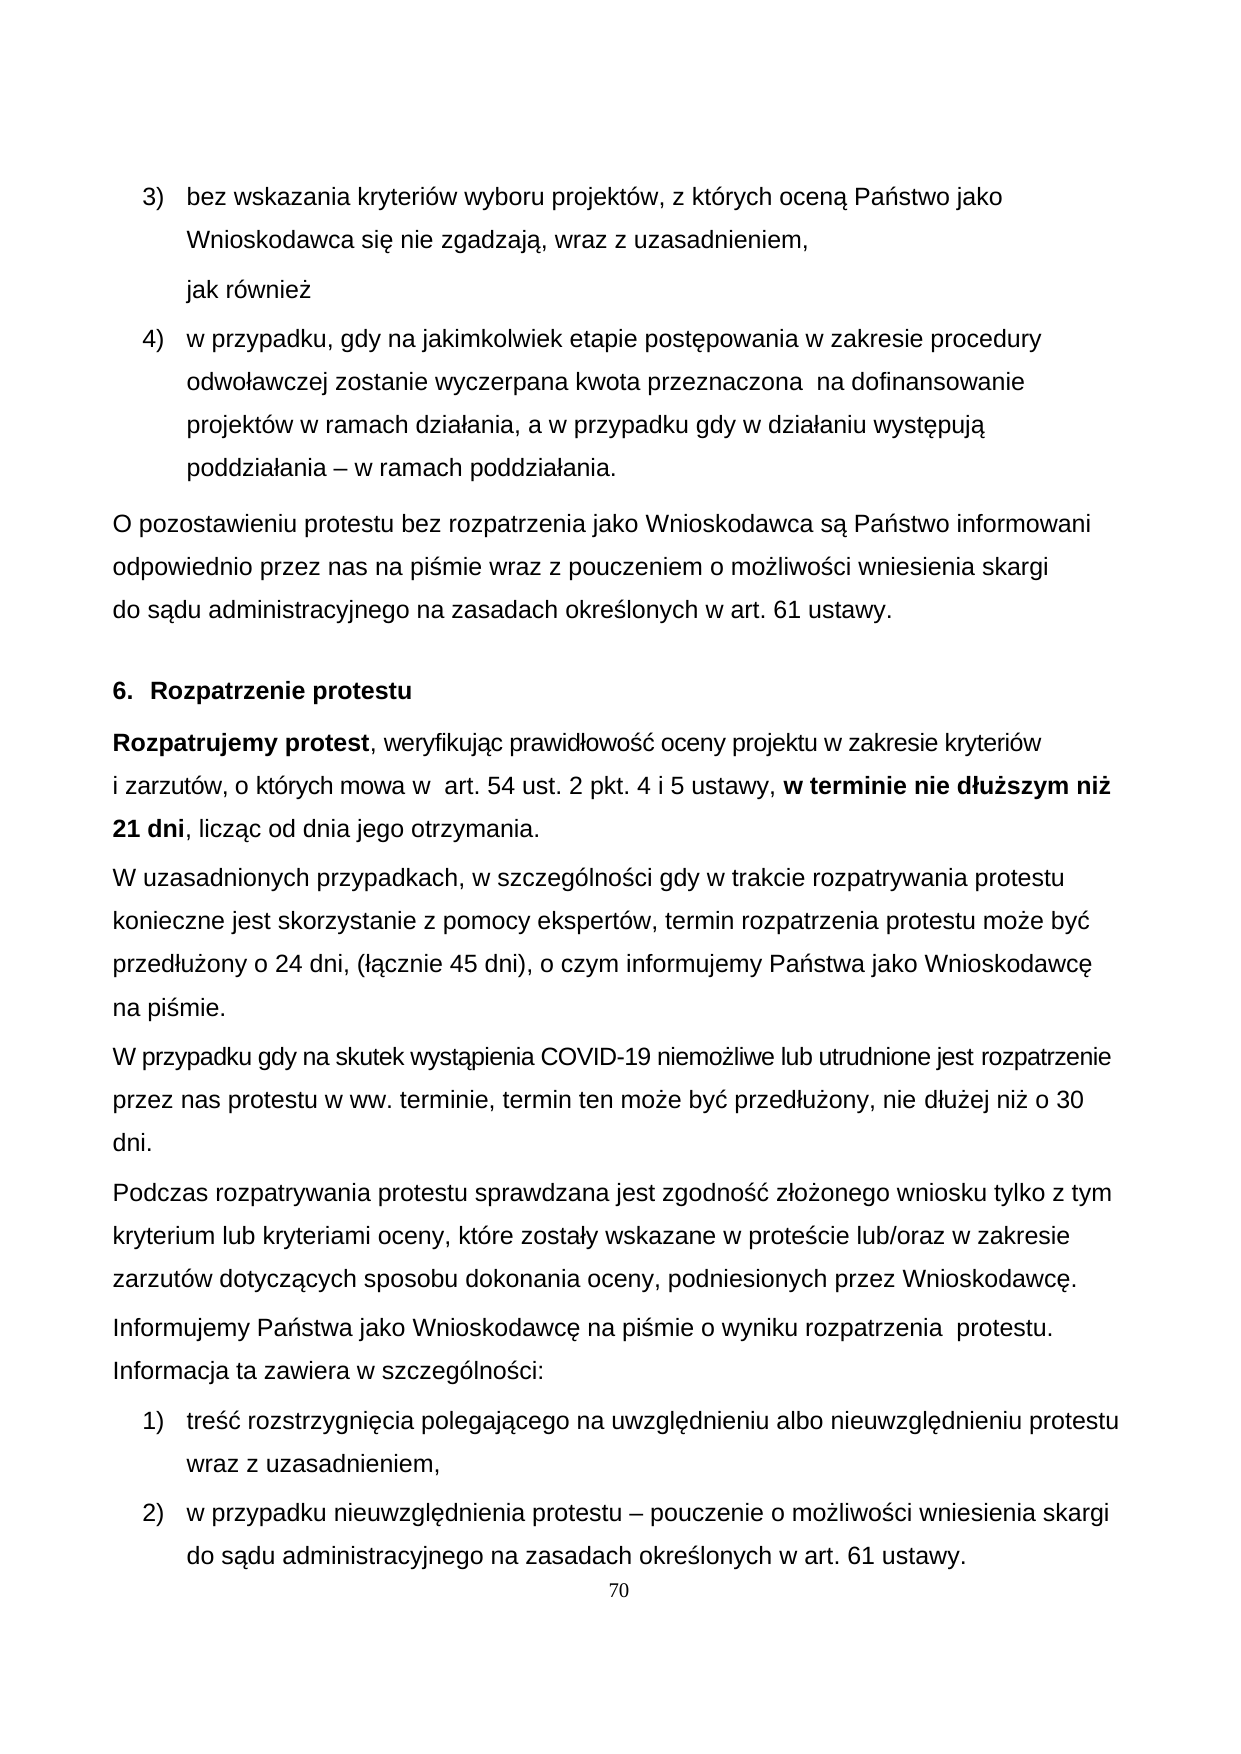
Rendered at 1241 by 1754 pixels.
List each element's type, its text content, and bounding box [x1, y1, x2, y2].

text Podczas rozpatrywania protestu sprawdzana jest zgodność złożonego wniosku tylko z tym kryterium lub kryteriami oceny, które zostały wskazane w proteście lub/oraz w zakresie zarzutów dotyczących sposobu dokonania oceny, podniesionych przez Wnioskodawcę. [112, 1178, 1125, 1293]
text O pozostawieniu protestu bez rozpatrzenia jako Wnioskodawca są Państwo informowani odpowiednio przez nas na piśmie wraz z pouczeniem o możliwości wniesienia skargi do sądu administracyjnego na zasadach określonych w art. 61 ustawy. [112, 509, 1125, 624]
text jak również [186, 274, 1125, 303]
list bez wskazania kryteriów wyboru projektów, z których oceną Państwo jako Wnioskodawca się nie zgadzają, wraz z uzasadnieniem, [142, 182, 1125, 254]
list treść rozstrzygnięcia polegającego na uwzględnieniu albo nieuwzględnieniu protestu wraz z uzasadnieniem, [142, 1406, 1125, 1478]
text Informujemy Państwa jako Wnioskodawcę na piśmie o wyniku rozpatrzenia protestu. Informacja ta zawiera w szczególności: [112, 1313, 1125, 1385]
text W uzasadnionych przypadkach, w szczególności gdy w trakcie rozpatrywania protestu konieczne jest skorzystanie z pomocy ekspertów, termin rozpatrzenia protestu może być przedłużony o 24 dni, (łącznie 45 dni), o czym informujemy Państwa jako Wnioskodawcę na piśmie. [112, 863, 1125, 1021]
text W przypadku gdy na skutek wystąpienia COVID-19 niemożliwe lub utrudnione jest rozpatrzenie przez nas protestu w ww. terminie, termin ten może być przedłużony, nie dłużej niż o 30 dni. [112, 1042, 1125, 1157]
list w przypadku, gdy na jakimkolwiek etapie postępowania w zakresie procedury odwoławczej zostanie wyczerpana kwota przeznaczona na dofinansowanie projektów w ramach działania, a w przypadku gdy w działaniu występują poddziałania – w ramach poddziałania. [142, 324, 1125, 482]
subtitle Rozpatrzenie protestu [112, 676, 1125, 704]
list w przypadku nieuwzględnienia protestu – pouczenie o możliwości wniesienia skargi do sądu administracyjnego na zasadach określonych w art. 61 ustawy. [142, 1498, 1125, 1570]
text Rozpatrujemy protest, weryfikując prawidłowość oceny projektu w zakresie kryteriów i zarzutów, o których mowa w art. 54 ust. 2 pkt. 4 i 5 ustawy, w terminie nie dłuższym niż 21 dni, licząc od dnia jego otrzymania. [112, 728, 1125, 843]
